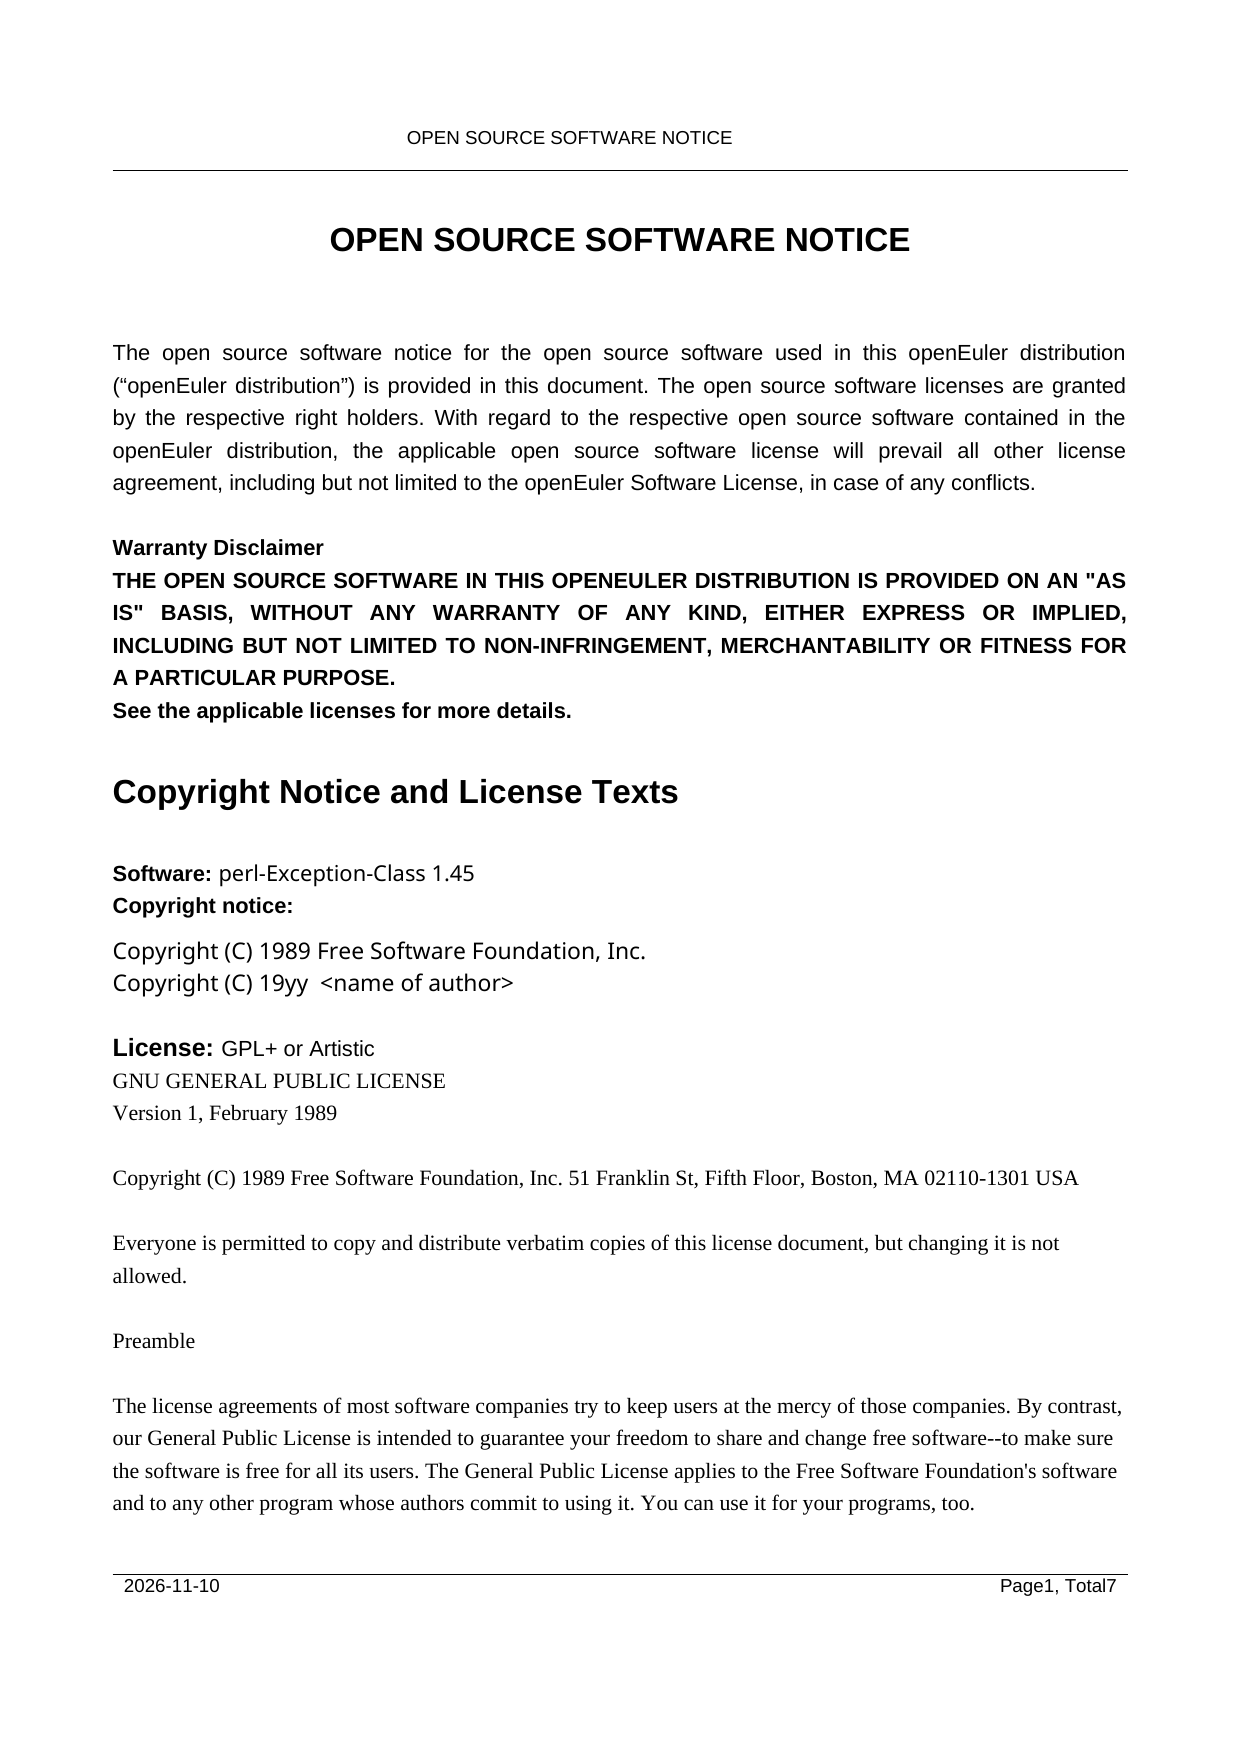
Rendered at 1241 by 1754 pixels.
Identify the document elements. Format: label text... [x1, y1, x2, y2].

text THE OPEN SOURCE SOFTWARE IN THIS OPENEULER DISTRIBUTION IS PROVIDED ON AN "AS IS" BASIS, WITHOUT ANY WARRANTY OF ANY KIND, EITHER EXPRESS OR IMPLIED, INCLUDING BUT NOT LIMITED TO NON-INFRINGEMENT, MERCHANTABILITY OR FITNESS FOR A PARTICULAR PURPOSE. See the applicable licenses for more details. [112, 564, 1128, 726]
text The open source software notice for the open source software used in this openEuler distribution (“openEuler distribution”) is provided in this document. The open source software licenses are granted by the respective right holders. With regard to the respective open source software contained in the openEuler distribution, the applicable open source software license will prevail all other license agreement, including but not limited to the openEuler Software License, in case of any conflicts. [112, 336, 1128, 499]
text Copyright notice: [112, 889, 1128, 921]
title Software: perl-Exception-Class 1.45 [112, 856, 1128, 889]
text OPEN SOURCE SOFTWARE NOTICE [112, 206, 1128, 271]
text Warranty Disclaimer [112, 531, 1128, 564]
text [112, 1064, 1128, 1519]
text Copyright Notice and License Texts [112, 759, 1128, 824]
text Copyright (C) 1989 Free Software Foundation, Inc. Copyright (C) 19yy <name of author> [112, 934, 1128, 1031]
text License: GPL+ or Artistic [112, 1031, 1128, 1064]
